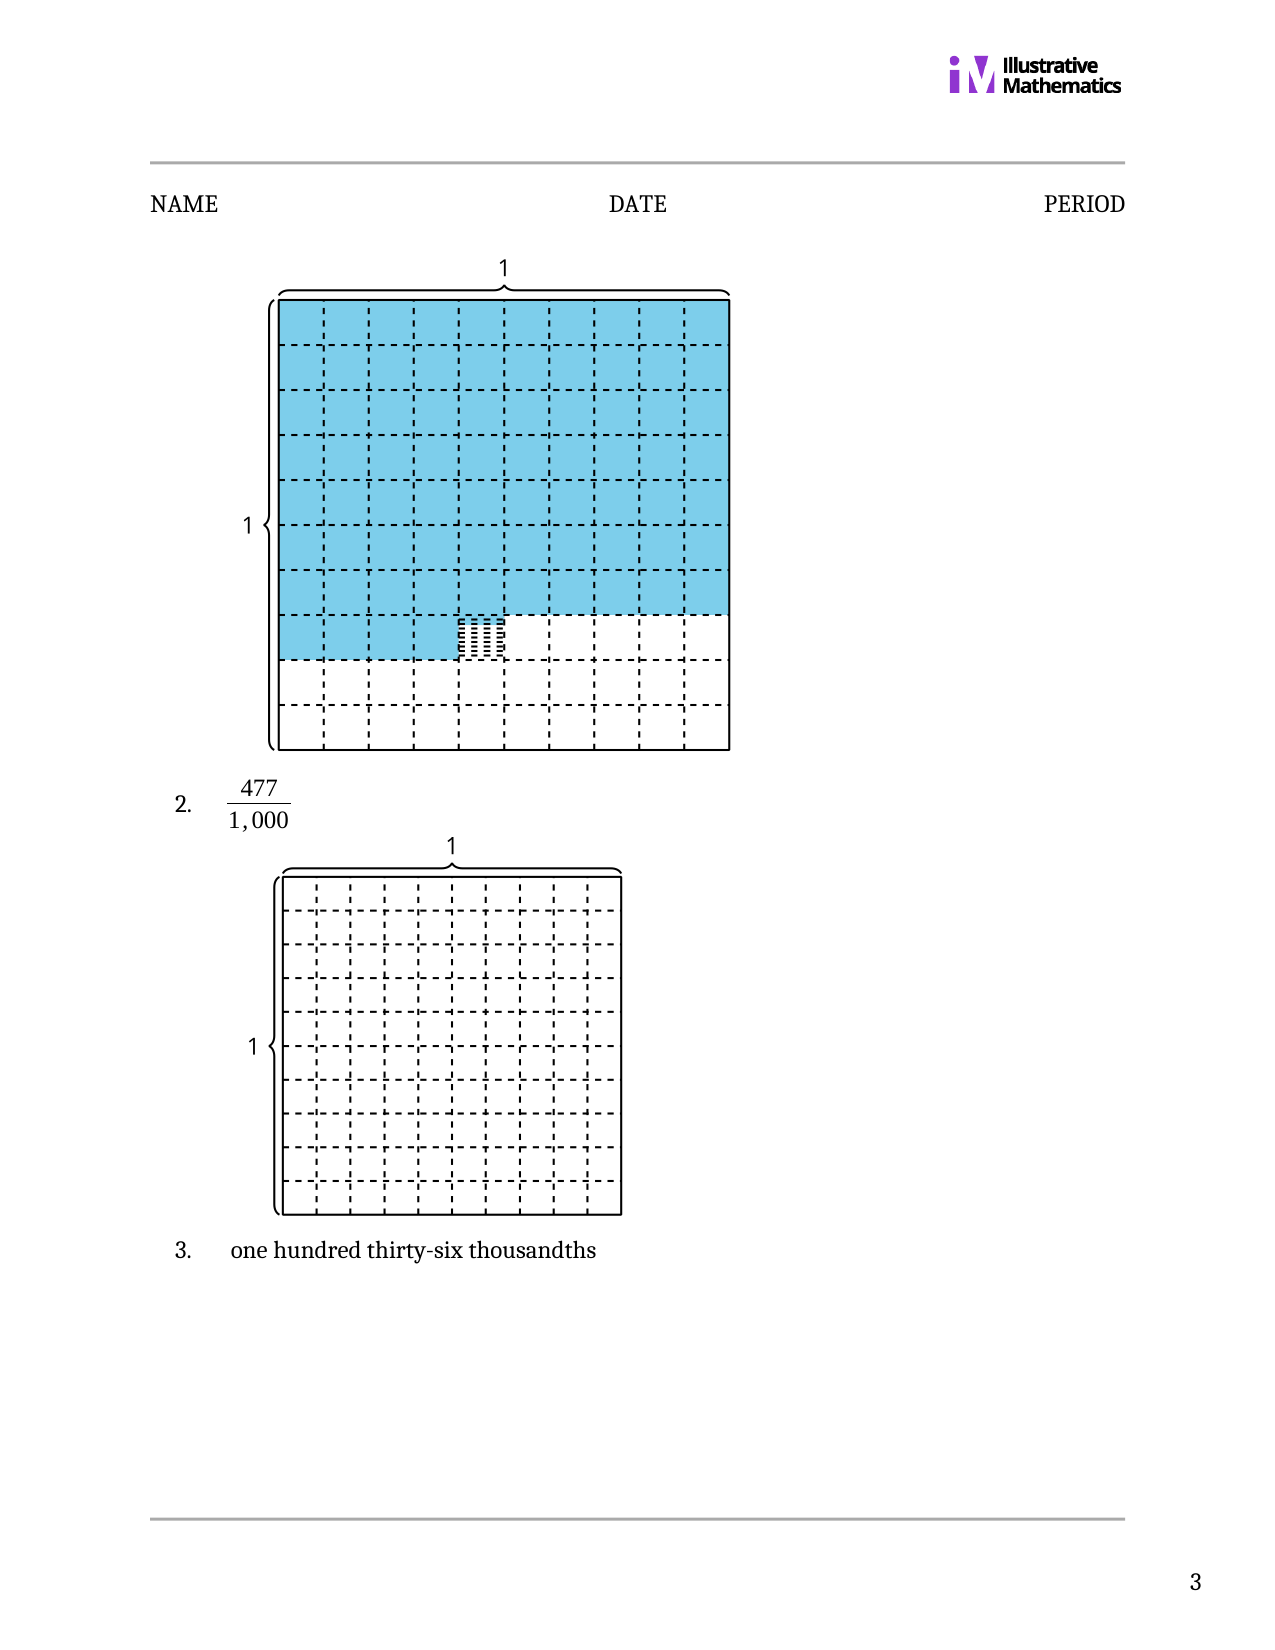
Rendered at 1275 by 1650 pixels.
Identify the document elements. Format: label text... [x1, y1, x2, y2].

picture [243, 247, 733, 765]
list one hundred thirty-six thousandths [175, 1236, 1125, 1264]
picture [243, 837, 624, 1226]
picture [949, 55, 1121, 93]
